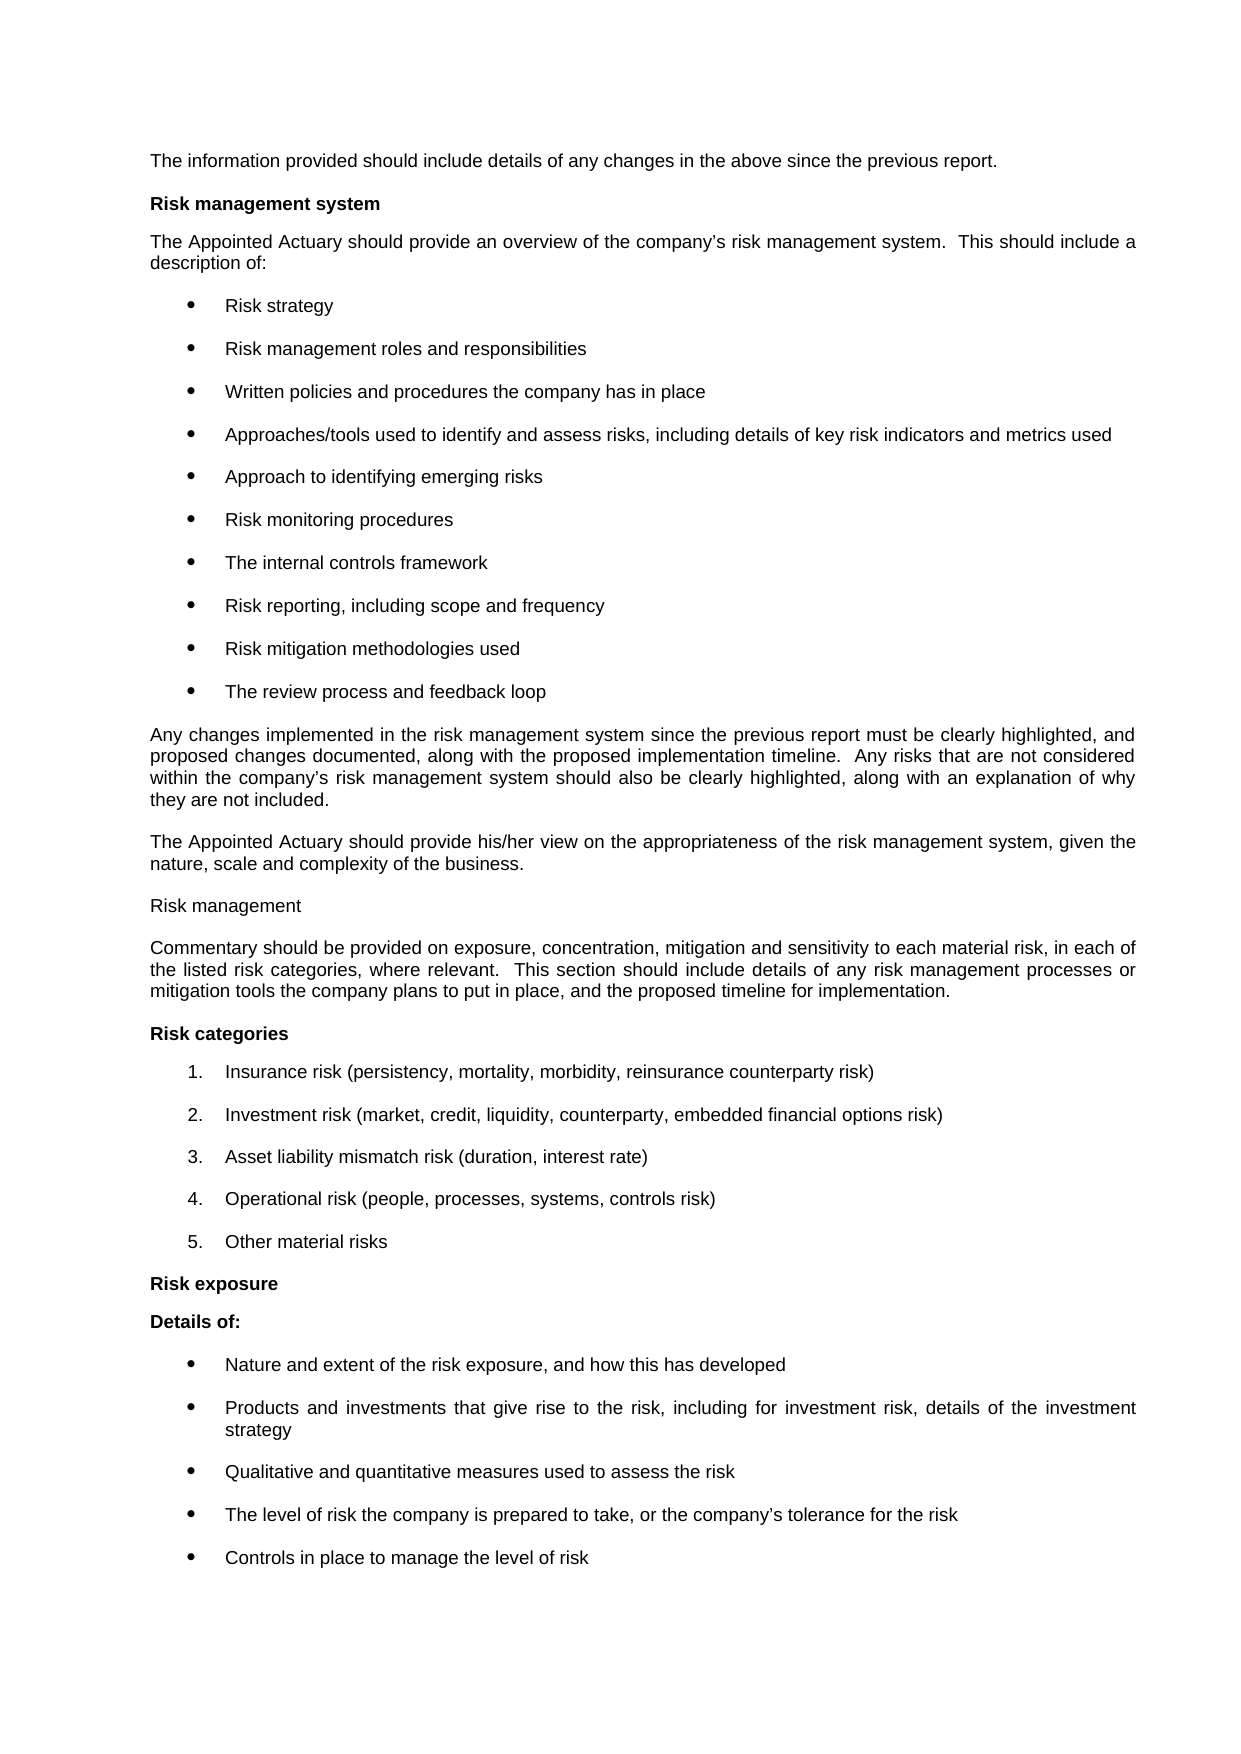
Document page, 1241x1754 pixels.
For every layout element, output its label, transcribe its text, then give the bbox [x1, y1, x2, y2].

text Risk management [150, 895, 1137, 916]
list Risk mitigation methodologies used [187, 638, 1137, 660]
text Risk categories [150, 1023, 1137, 1044]
list The level of risk the company is prepared to take, or the company’s tolerance for the risk [187, 1504, 1137, 1526]
list Asset liability mismatch risk (duration, interest rate) [187, 1146, 1137, 1167]
list Nature and extent of the risk exposure, and how this has developed [187, 1353, 1137, 1376]
list Approach to identifying emerging risks [187, 466, 1137, 488]
text Risk exposure [150, 1273, 1137, 1294]
list Other material risks [187, 1231, 1137, 1252]
text Commentary should be provided on exposure, concentration, mitigation and sensitivity to each material risk, in each of the listed risk categories, where relevant. This section should include details of any risk management processes or mitigation tools the company plans to put in place, and the proposed timeline for implementation. [150, 937, 1137, 1002]
text Risk management system [150, 192, 1137, 214]
text The Appointed Actuary should provide an overview of the company’s risk management system. This should include a description of: [150, 231, 1137, 274]
list Risk strategy [187, 294, 1137, 317]
list Investment risk (market, credit, liquidity, counterparty, embedded financial options risk) [187, 1103, 1137, 1125]
text The Appointed Actuary should provide his/her view on the appropriateness of the risk management system, given the nature, scale and complexity of the business. [150, 831, 1137, 874]
list Controls in place to manage the level of risk [187, 1547, 1137, 1569]
list Risk monitoring procedures [187, 509, 1137, 531]
list The internal controls framework [187, 552, 1137, 574]
text Any changes implemented in the risk management system since the previous report must be clearly highlighted, and proposed changes documented, along with the proposed implementation timeline. Any risks that are not considered within the company’s risk management system should also be clearly highlighted, along with an explanation of why they are not included. [150, 724, 1137, 810]
list Qualitative and quantitative measures used to assess the risk [187, 1461, 1137, 1483]
list The review process and feedback loop [187, 681, 1137, 703]
text The information provided should include details of any changes in the above since the previous report. [150, 150, 1137, 172]
text Details of: [150, 1311, 1137, 1333]
list Risk reporting, including scope and frequency [187, 595, 1137, 617]
list Written policies and procedures the company has in place [187, 380, 1137, 402]
list Products and investments that give rise to the risk, including for investment risk, details of the investment strategy [187, 1396, 1137, 1440]
list Insurance risk (persistency, mortality, morbidity, reinsurance counterparty risk) [187, 1061, 1137, 1082]
list Operational risk (people, processes, systems, controls risk) [187, 1188, 1137, 1210]
list Approaches/tools used to identify and assess risks, including details of key risk indicators and metrics used [187, 423, 1137, 445]
list Risk management roles and responsibilities [187, 337, 1137, 359]
